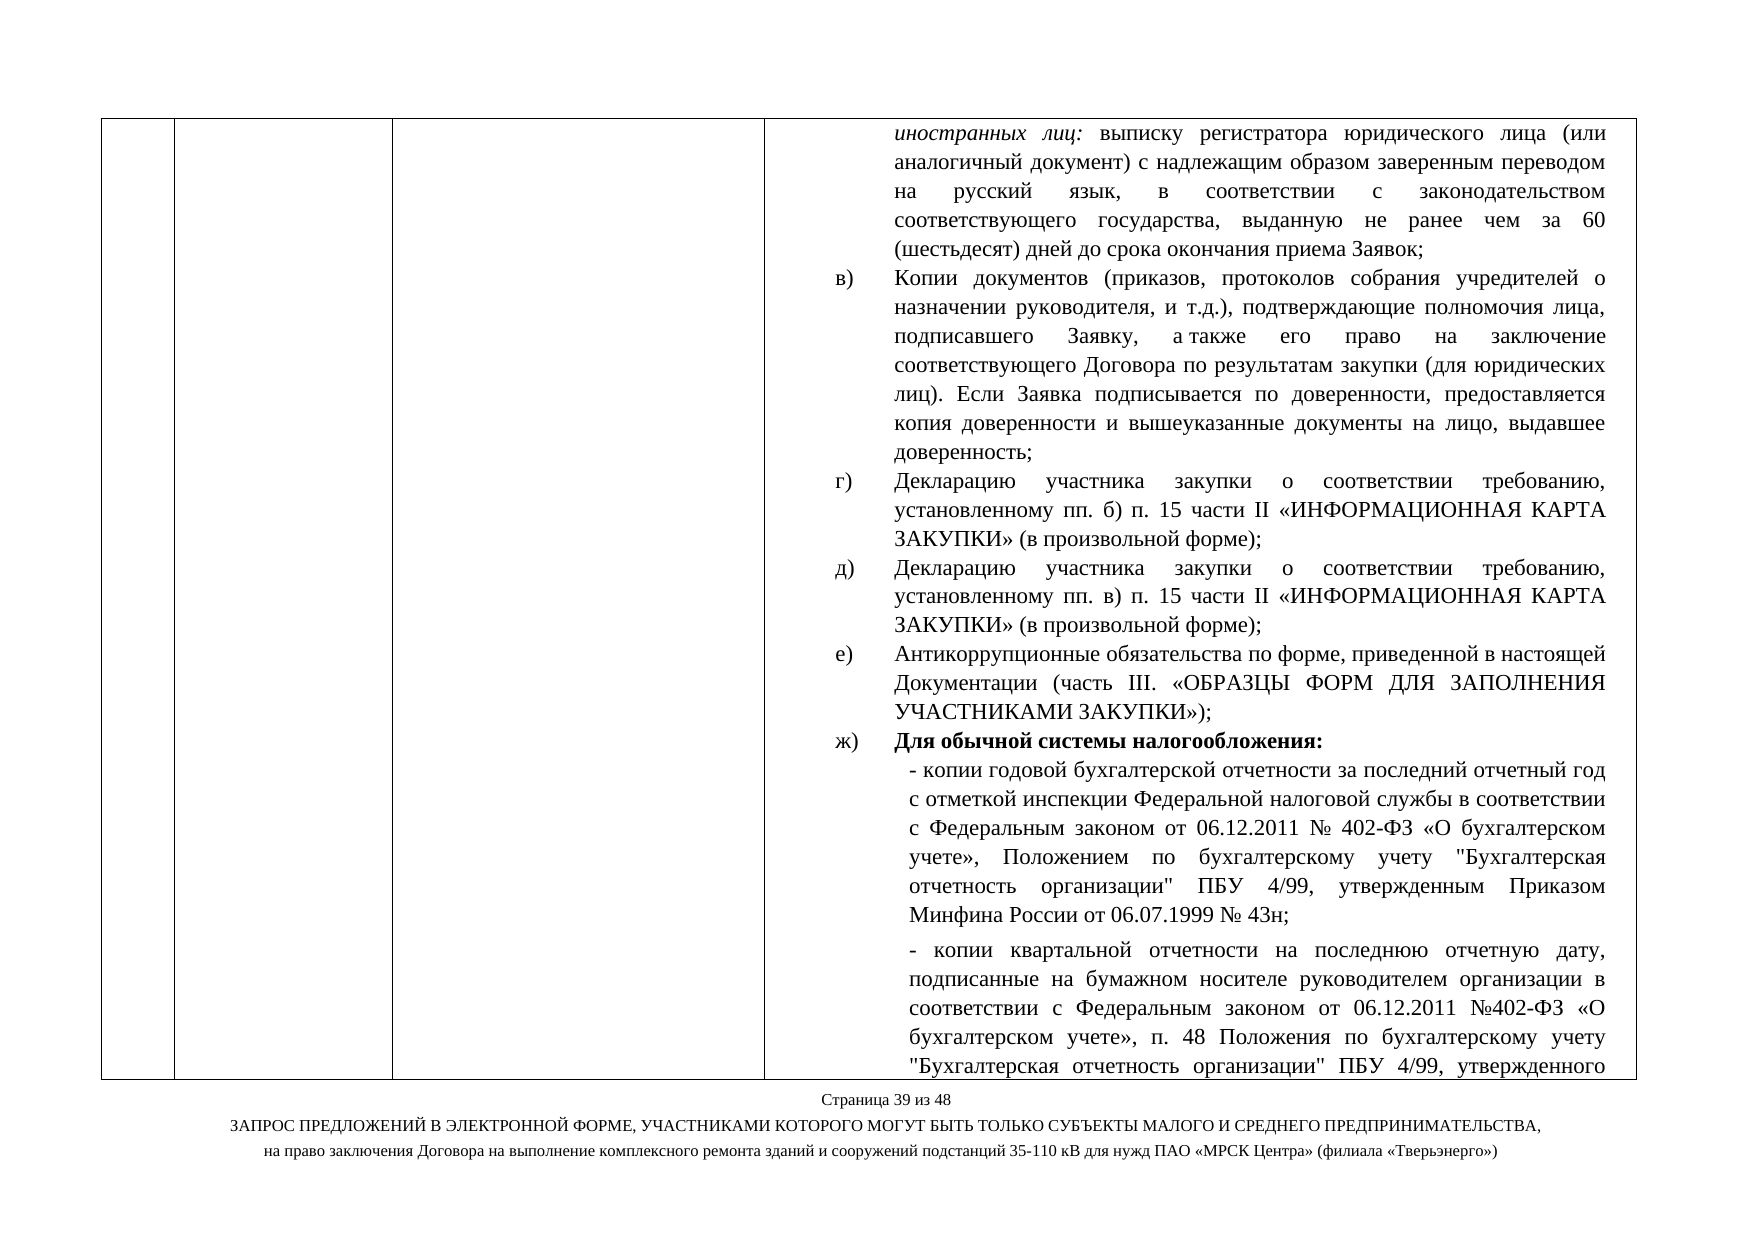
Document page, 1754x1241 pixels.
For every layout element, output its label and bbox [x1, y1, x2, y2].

table_cell [175, 119, 392, 1078]
table_cell [393, 119, 764, 1078]
table_cell [765, 119, 1636, 1078]
table_cell [102, 119, 174, 1078]
